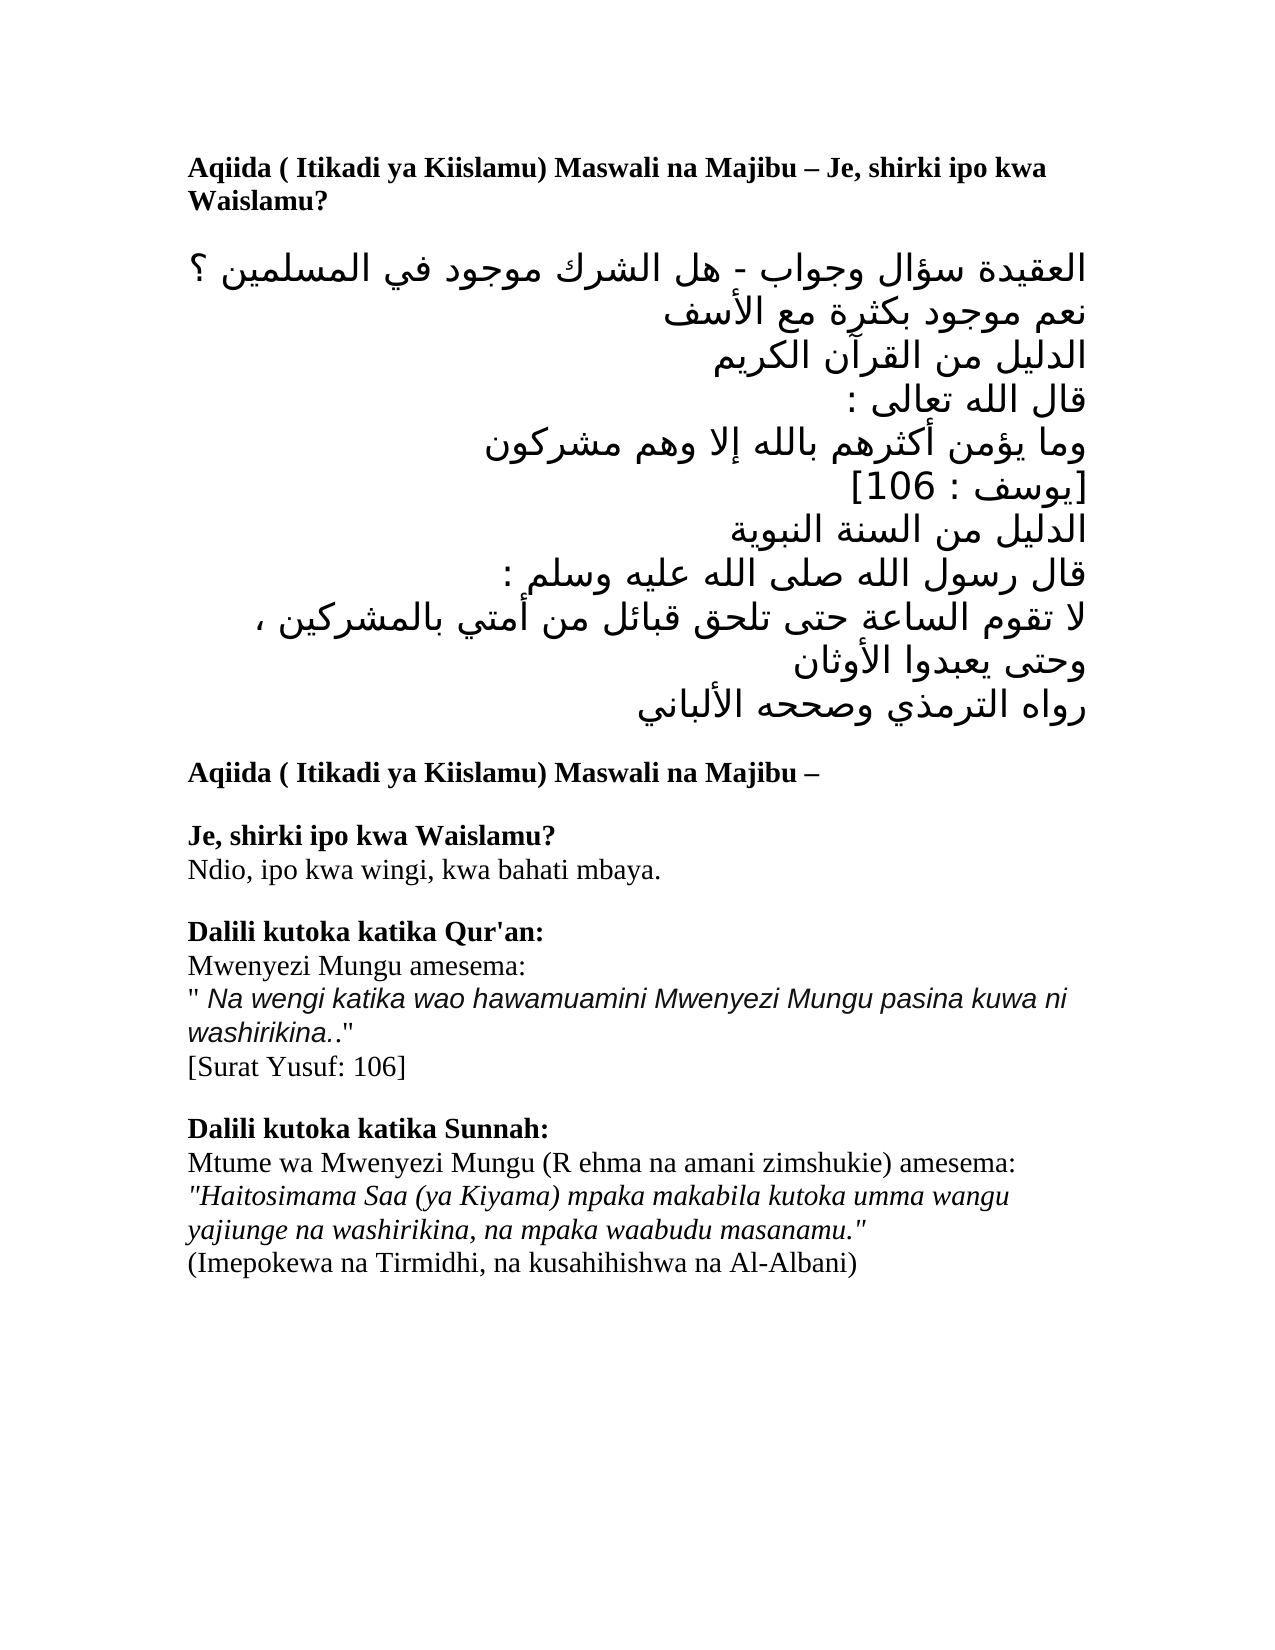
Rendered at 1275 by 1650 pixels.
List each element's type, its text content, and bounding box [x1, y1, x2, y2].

text الدليل من السنة النبوية [187, 508, 1087, 552]
text Dalili kutoka katika Sunnah: Mtume wa Mwenyezi Mungu (R ehma na amani zimshukie) amesema: "Haitosimama Saa (ya Kiyama) mpaka makabila kutoka umma wangu yajiunge na washirikina, na mpaka waabudu masanamu." (Imepokewa na Tirmidhi, na kusahihishwa na Al-Albani) [187, 1111, 1087, 1279]
text Dalili kutoka katika Qur'an: Mwenyezi Mungu amesema: " Na wengi katika wao hawamuamini Mwenyezi Mungu pasina kuwa ni washirikina.." [Surat Yusuf: 106] [187, 914, 1087, 1082]
text قال الله تعالى : [187, 377, 1087, 421]
text نعم موجود بكثرة مع الأسف [187, 290, 1087, 333]
text Aqiida ( Itikadi ya Kiislamu) Maswali na Majibu – [187, 756, 1087, 789]
text العقيدة سؤال وجواب - هل الشرك موجود في المسلمين ؟ [187, 246, 1087, 290]
text قال رسول الله صلى الله عليه وسلم : [187, 552, 1087, 595]
text لا تقوم الساعة حتى تلحق قبائل من أمتي بالمشركين ، وحتى يعبدوا الأوثان [187, 595, 1087, 683]
text الدليل من القرآن الكريم [187, 333, 1087, 377]
text [يوسف : 106] [187, 464, 1087, 508]
text Aqiida ( Itikadi ya Kiislamu) Maswali na Majibu – Je, shirki ipo kwa Waislamu? [187, 150, 1087, 217]
text رواه الترمذي وصححه الألباني [187, 683, 1087, 726]
text Je, shirki ipo kwa Waislamu? Ndio, ipo kwa wingi, kwa bahati mbaya. [187, 818, 1087, 885]
text وما يؤمن أكثرهم بالله إلا وهم مشركون [187, 421, 1087, 464]
